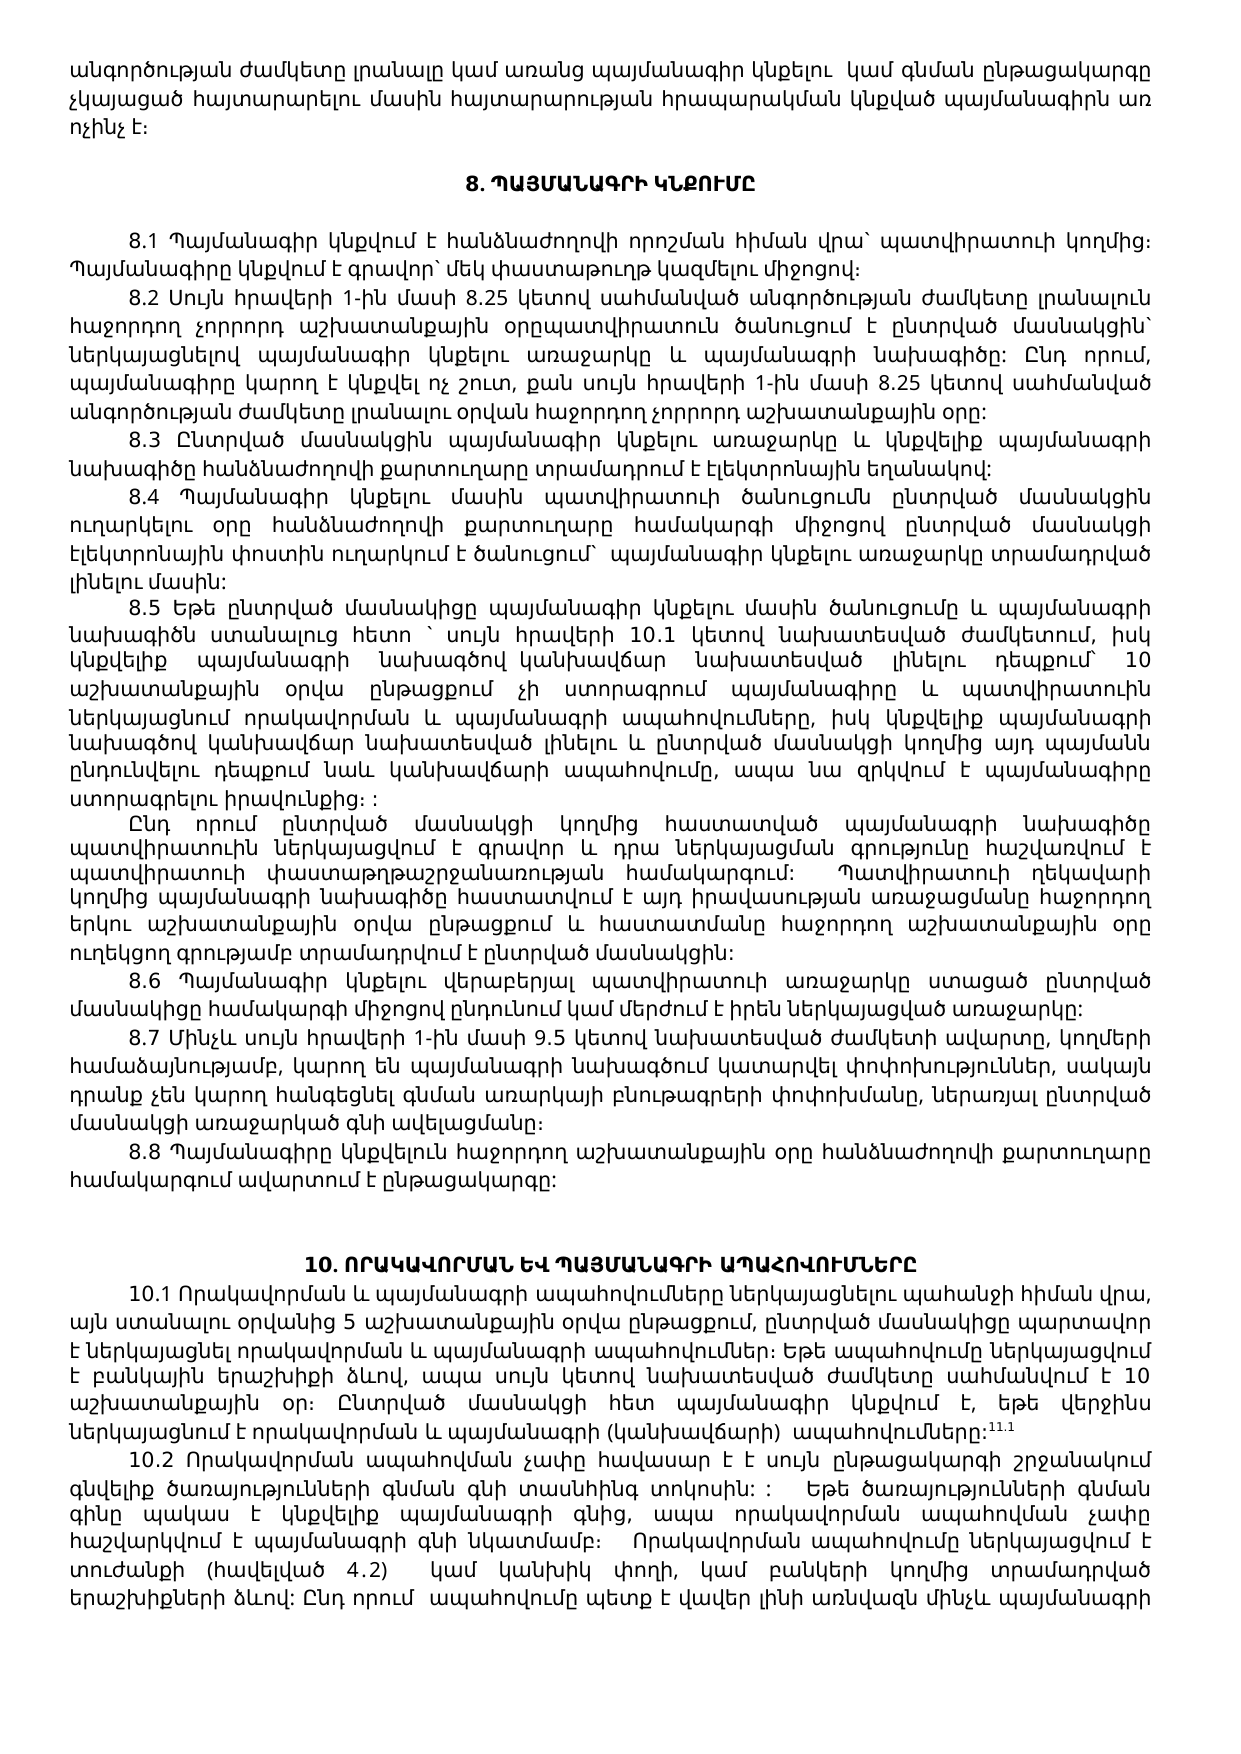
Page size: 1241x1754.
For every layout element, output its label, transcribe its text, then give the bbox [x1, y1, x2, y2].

text 8.4 Պայմանագիր կնքելու մասին պատվիրատուի ծանուցումն ընտրված մասնակցին ուղարկելու օրը հանձնաժողովի քարտուղարը համակարգի միջոցով ընտրված մասնակցի էլեկտրոնային փոստին ուղարկում է ծանուցում` պայմանագիր կնքելու առաջարկը տրամադրված լինելու մասին: [69, 482, 1152, 596]
text 8.1 Պայմանագիր կնքվում է հանձնաժողովի որոշման հիման վրա` պատվիրատուի կողմից։ Պայմանագիրը կնքվում է գրավոր` մեկ փաստաթուղթ կազմելու միջոցով։ [69, 226, 1152, 283]
text 8.6 Պայմանագիր կնքելու վերաբերյալ պատվիրատուի առաջարկը ստացած ընտրված մասնակիցը համակարգի միջոցով ընդունում կամ մերժում է իրեն ներկայացված առաջարկը: [69, 966, 1152, 1023]
text 8.7 Մինչև սույն հրավերի 1-ին մասի 9.5 կետով նախատեսված ժամկետի ավարտը, կողմերի համաձայնությամբ, կարող են պայմանագրի նախագծում կատարվել փոփոխություններ, սակայն դրանք չեն կարող հանգեցնել գնման առարկայի բնութագրերի փոփոխմանը, ներառյալ ընտրված մասնակցի առաջարկած գնի ավելացմանը։ [69, 1023, 1152, 1137]
text 10.1 Որակավորման և պայմանագրի ապահովումները ներկայացնելու պահանջի հիման վրա, այն ստանալու օրվանից 5 աշխատանքային օրվա ընթացքում, ընտրված մասնակիցը պարտավոր է ներկայացնել որակավորման և պայմանագրի ապահովումներ։ Եթե ապահովումը ներկայացվում է բանկային երաշխիքի ձևով, ապա սույն կետով նախատեսված ժամկետը սահմանվում է 10 աշխատանքային օր։ Ընտրված մասնակցի հետ պայմանագիր կնքվում է, եթե վերջինս ներկայացնում է որակավորման և պայմանագրի (կանխավճարի) ապահովումները:11.1 [69, 1279, 1152, 1445]
text 8.5 Եթե ընտրված մասնակիցը պայմանագիր կնքելու մասին ծանուցումը և պայմանագրի նախագիծն ստանալուց հետո ` սույն հրավերի 10․1 կետով նախատեսված ժամկետում, իսկ կնքվելիք պայմանագրի նախագծով կանխավճար նախատեսված լինելու դեպքում՝ 10 աշխատանքային օրվա ընթացքում չի ստորագրում պայմանագիրը և պատվիրատուին ներկայացնում որակավորման և պայմանագրի ապահովումները, իսկ կնքվելիք պայմանագրի նախագծով կանխավճար նախատեսված լինելու և ընտրված մասնակցի կողմից այդ պայմանն ընդունվելու դեպքում նաև կանխավճարի ապահովումը, ապա նա զրկվում է պայմանագիրը ստորագրելու իրավունքից։ : [69, 596, 1152, 812]
text 8.8 Պայմանագիրը կնքվելուն հաջորդող աշխատանքային օրը հանձնաժողովի քարտուղարը համակարգում ավարտում է ընթացակարգը: [69, 1137, 1152, 1194]
text 10. ՈՐԱԿԱՎՈՐՄԱՆ ԵՎ ՊԱՅՄԱՆԱԳՐԻ ԱՊԱՀՈՎՈՒՄՆԵՐԸ [69, 1251, 1152, 1279]
text Ընդ որում ընտրված մասնակցի կողմից հաստատված պայմանագրի նախագիծը պատվիրատուին ներկայացվում է գրավոր և դրա ներկայացման գրությունը հաշվառվում է պատվիրատուի փաստաթղթաշրջանառության համակարգում: Պատվիրատուի ղեկավարի կողմից պայմանագրի նախագիծը հաստատվում է այդ իրավասության առաջացմանը հաջորդող երկու աշխատանքային օրվա ընթացքում և հաստատմանը հաջորդող աշխատանքային օրը ուղեկցող գրությամբ տրամադրվում է ընտրված մասնակցին: [69, 812, 1152, 966]
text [69, 56, 1152, 141]
text 8. ՊԱՅՄԱՆԱԳՐԻ ԿՆՔՈՒՄԸ [69, 169, 1152, 198]
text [69, 1445, 1152, 1612]
text 8.2 Սույն հրավերի 1-ին մասի 8.25 կետով սահմանված անգործության ժամկետը լրանալուն հաջորդող չորրորդ աշխատանքային օրըպատվիրատուն ծանուցում է ընտրված մասնակցին` ներկայացնելով պայմանագիր կնքելու առաջարկը և պայմանագրի նախագիծը: Ընդ որում, պայմանագիրը կարող է կնքվել ոչ շուտ, քան սույն հրավերի 1-ին մասի 8.25 կետով սահմանված անգործության ժամկետը լրանալու օրվան հաջորդող չորրորդ աշխատանքային օրը: [69, 283, 1152, 425]
text 8.3 Ընտրված մասնակցին պայմանագիր կնքելու առաջարկը և կնքվելիք պայմանագրի նախագիծը հանձնաժողովի քարտուղարը տրամադրում է էլեկտրոնային եղանակով: [69, 425, 1152, 482]
